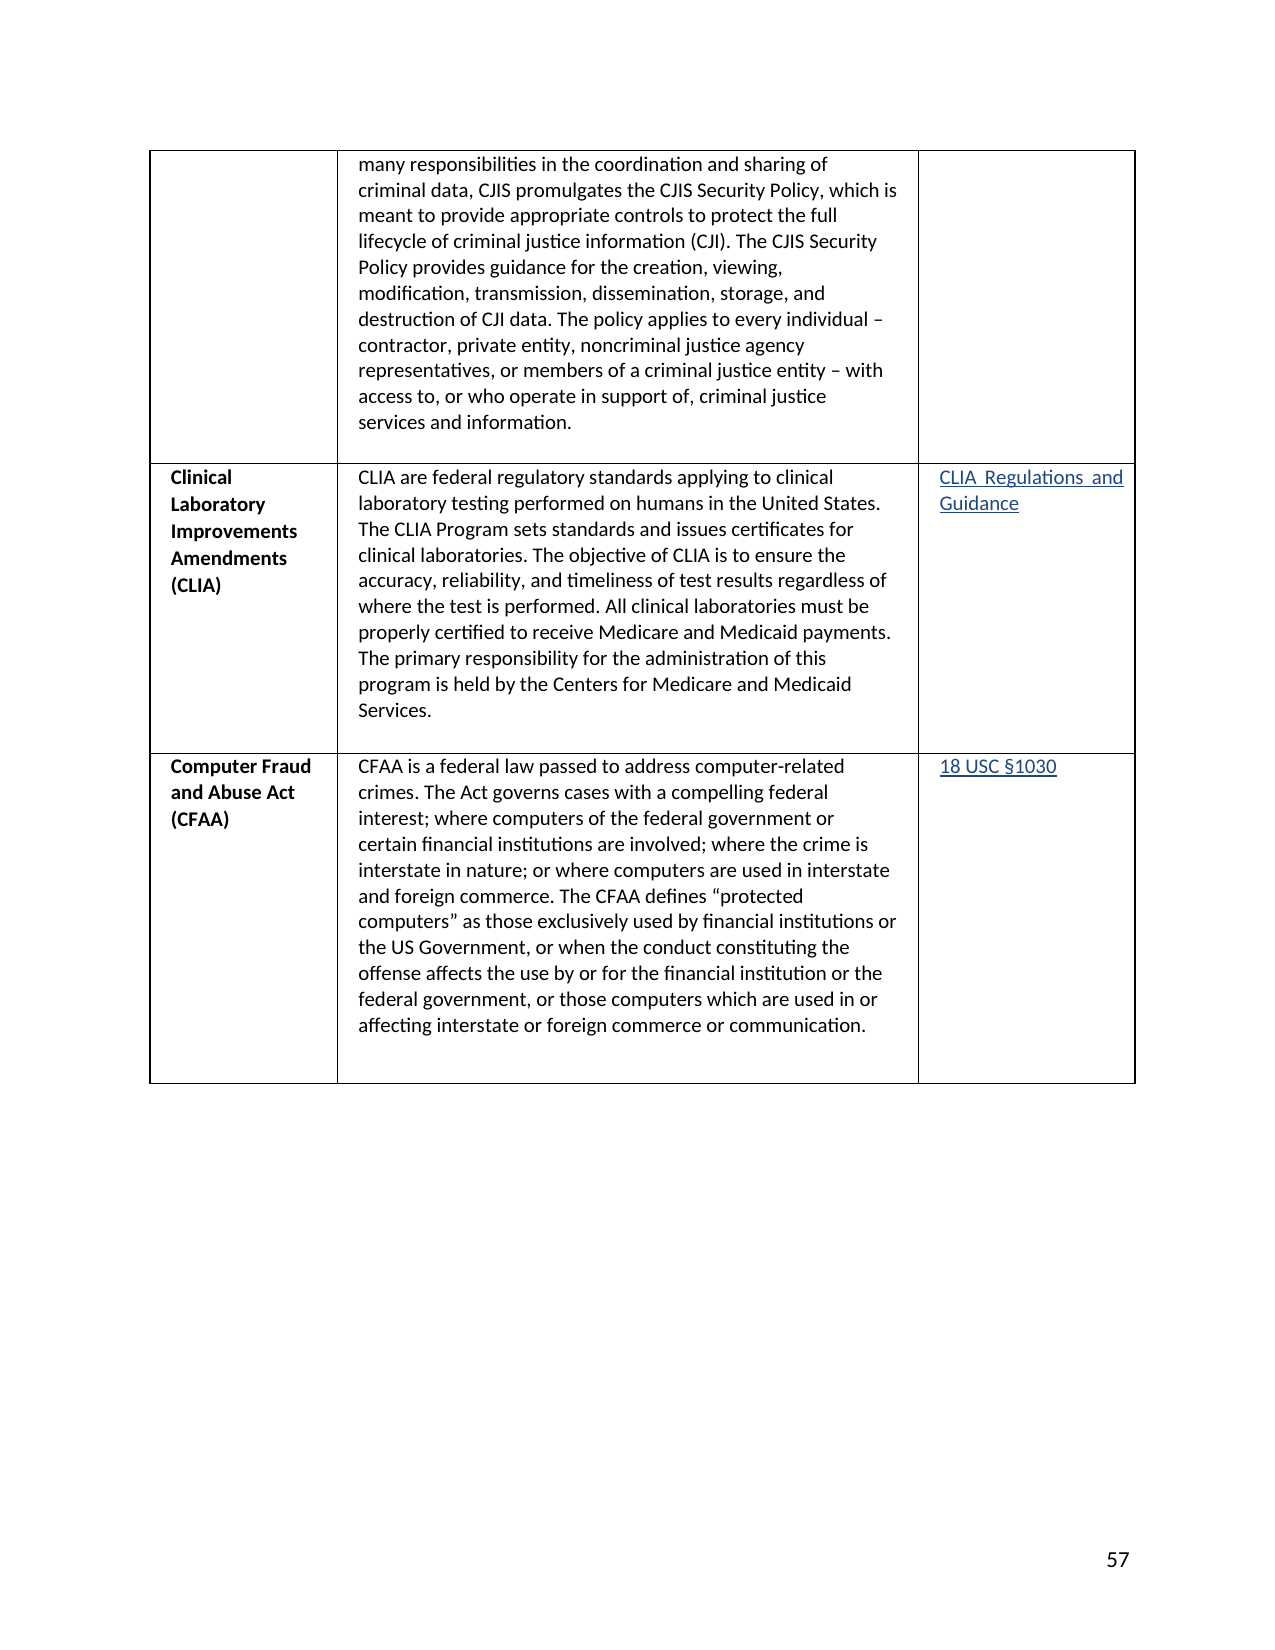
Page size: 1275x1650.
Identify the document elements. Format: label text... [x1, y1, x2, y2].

table_cell Clinical Laboratory Improvements Amendments (CLIA) [151, 464, 337, 753]
table_cell 18 USC §1030 [919, 754, 1134, 1083]
table_cell Computer Fraud and Abuse Act (CFAA) [151, 754, 337, 1083]
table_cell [151, 151, 337, 463]
table_cell CFAA is a federal law passed to address computer-related crimes. The Act governs cases with a compelling federal interest; where computers of the federal government or certain financial institutions are involved; where the crime is interstate in nature; or where computers are used in interstate and foreign commerce. The CFAA defines “protected computers” as those exclusively used by financial institutions or the US Government, or when the conduct constituting the offense affects the use by or for the financial institution or the federal government, or those computers which are used in or affecting interstate or foreign commerce or communication. [338, 754, 918, 1083]
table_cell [338, 151, 918, 463]
table_cell CLIA Regulations and Guidance [919, 464, 1134, 753]
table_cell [919, 151, 1134, 463]
table_cell CLIA are federal regulatory standards applying to clinical laboratory testing performed on humans in the United States. The CLIA Program sets standards and issues certificates for clinical laboratories. The objective of CLIA is to ensure the accuracy, reliability, and timeliness of test results regardless of where the test is performed. All clinical laboratories must be properly certified to receive Medicare and Medicaid payments. The primary responsibility for the administration of this program is held by the Centers for Medicare and Medicaid Services. [338, 464, 918, 753]
